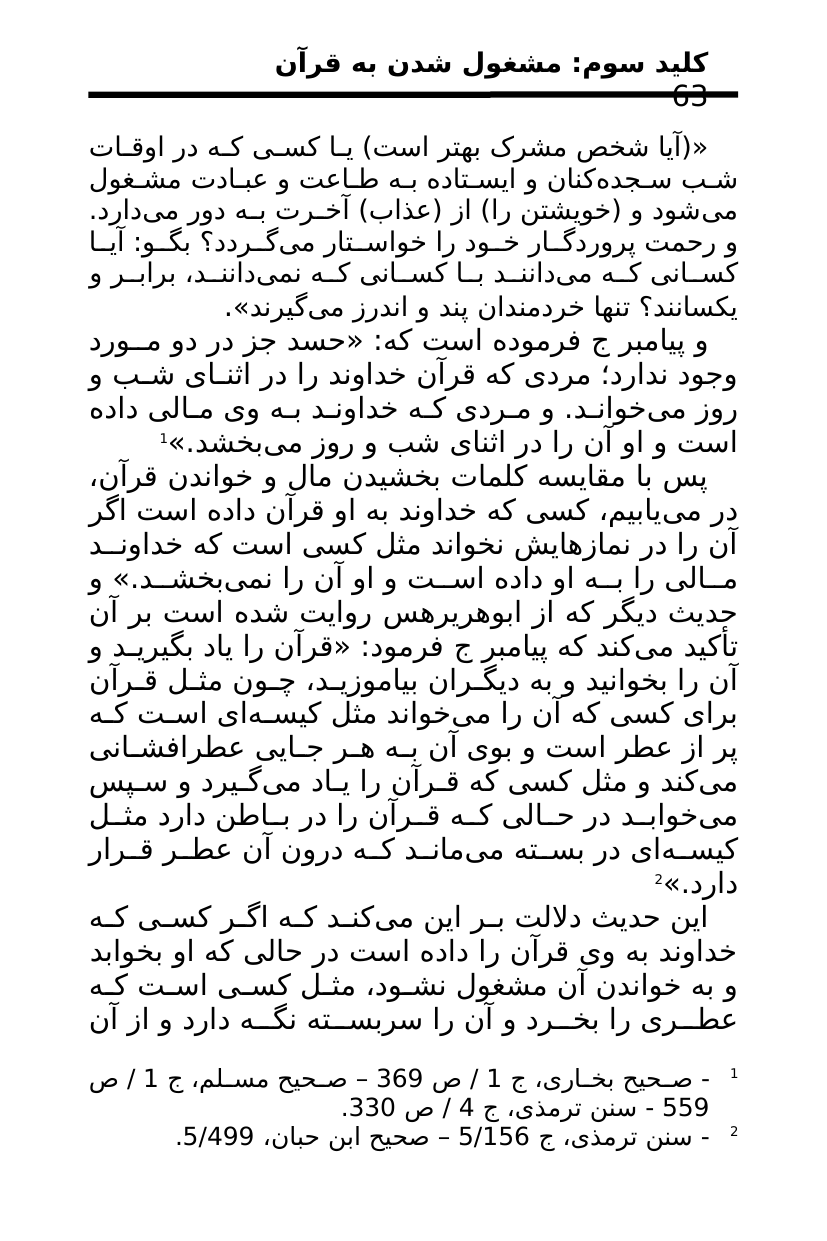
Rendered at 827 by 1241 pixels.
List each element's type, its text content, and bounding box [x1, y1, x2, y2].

text «(آیا شخص مشرک بهتر است) یا کسی که در اوقات شب سجده‌کنان و ایستاده به طاعت و عبادت مشغول می‌شود و (خویشتن را) از (عذاب) آخرت به دور می‌دارد. و رحمت پروردگار خود را خواستار می‌گردد؟ بگو: آیا کسانی که می‌دانند با کسانی که نمی‌دانند، برابر و یکسانند؟ تنها خردمندان پند و اندرز می‌گیرند». [89, 132, 738, 323]
text و پیامبر ج فرموده است که: «حسد جز در دو مورد وجود ندارد؛ مردی که قرآن خداوند را در اثنای شب و روز می‌خواند. و مردی که خداوند به وی مالی داده است و او آن را در اثنای شب و روز می‌بخشد.» [89, 323, 738, 459]
text پس با مقایسه کلمات بخشیدن مال و خواندن قرآن، در می‌یابیم، کسی که خداوند به او قرآن داده است اگر آن را در نمازهایش نخواند مثل کسی است که خداوند مالی را به او داده است و او آن را نمی‌بخشد.» و حدیث دیگر که از ابوهریرهس روایت شده است بر آن تأکید می‌کند که پیامبر ج فرمود: «قرآن را یاد بگیرید و آن را بخوانید و به دیگران بیاموزید، چون مثل قرآن برای کسی که آن را می‌خواند مثل کیسه‌ای است که پر از عطر است و بوی آن به هر جایی عطرافشانی می‌کند و مثل کسی که قرآن را یاد می‌گیرد و سپس می‌خوابد در حالی که قرآن را در باطن دارد مثل کیسه‌ای در بسته می‌ماند که درون آن عطر قرار دارد.» [89, 459, 738, 901]
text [89, 901, 738, 1036]
